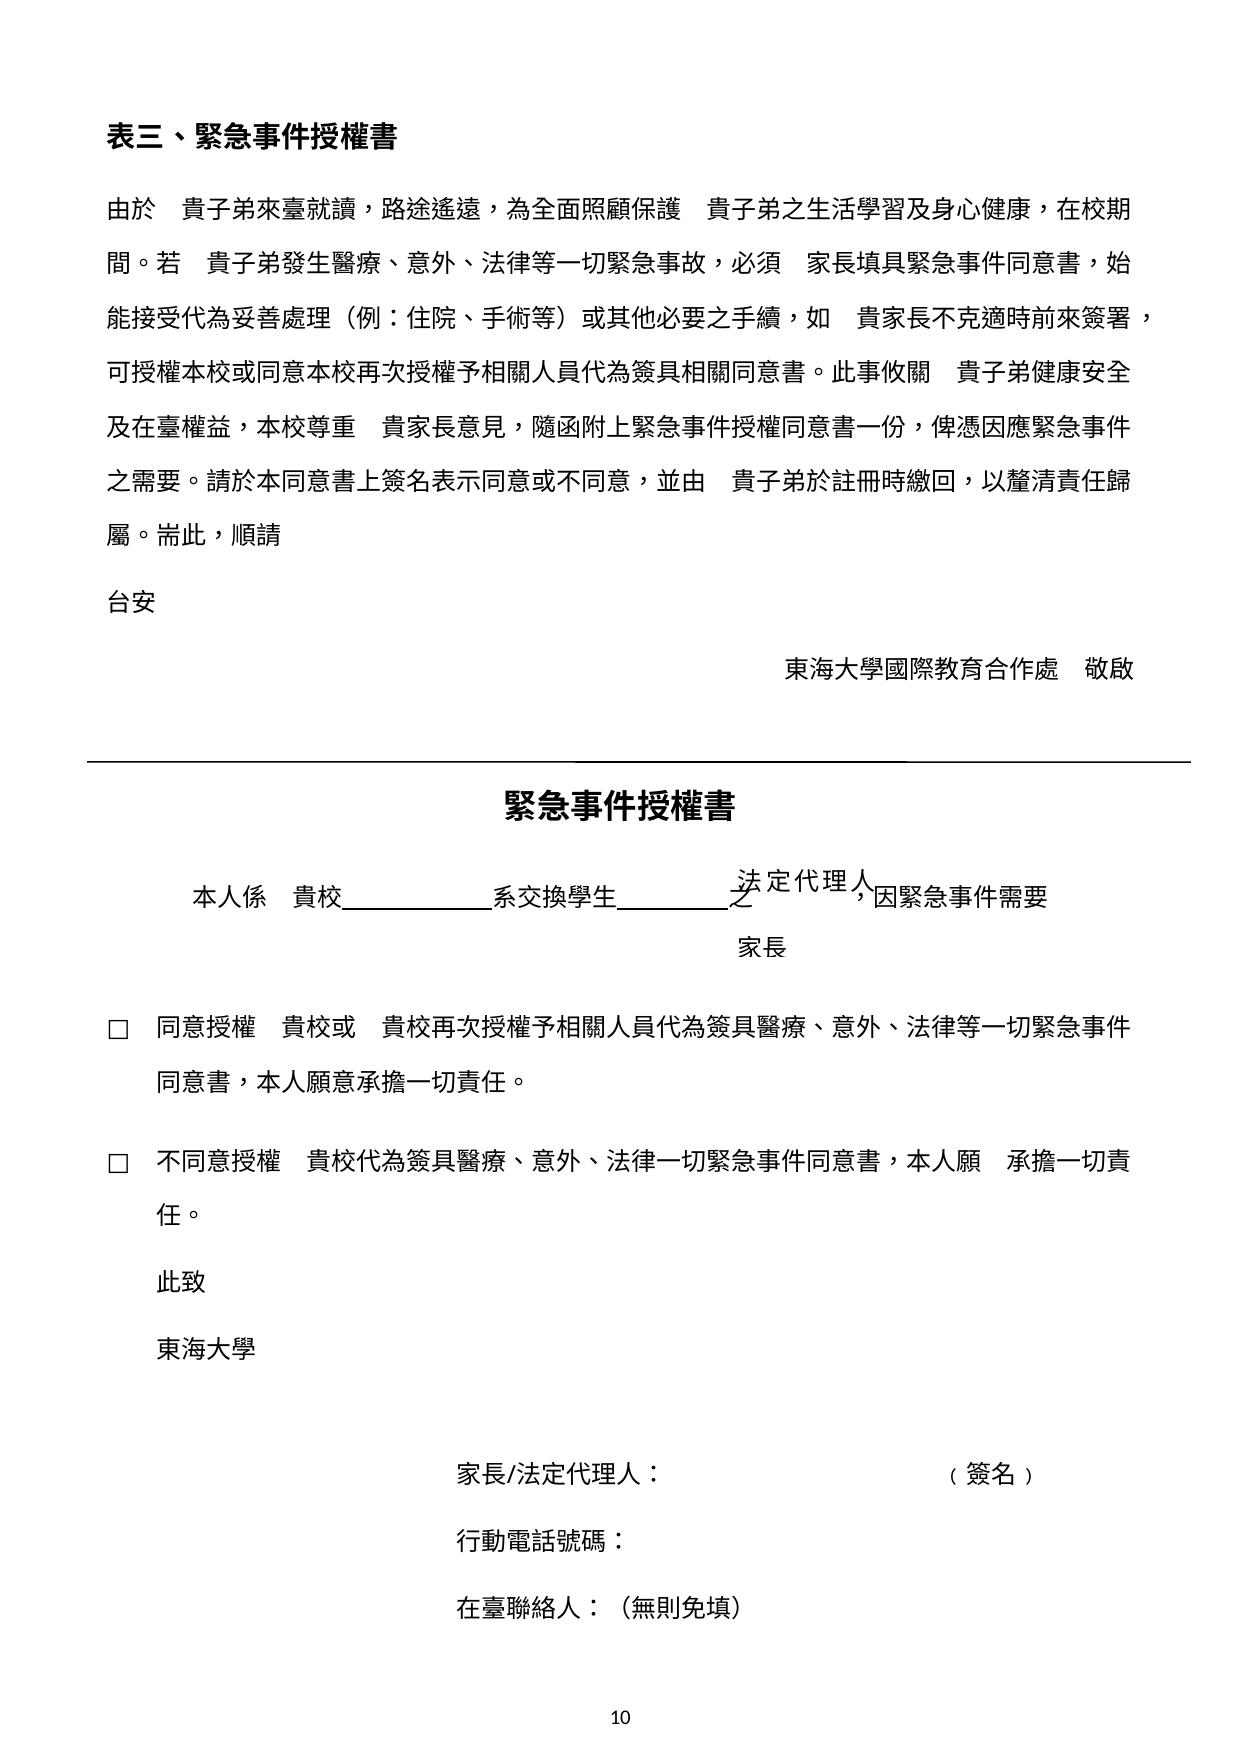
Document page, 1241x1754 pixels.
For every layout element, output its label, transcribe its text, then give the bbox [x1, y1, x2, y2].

text 在臺聯絡人：（無則免填） [157, 1588, 1134, 1625]
list 同意授權 貴校或 貴校再次授權予相關人員代為簽具醫療、意外、法律等一切緊急事件同意書，本人願意承擔一切責任。 [106, 1008, 1134, 1098]
text 本人係 貴校 系交換學生 之 ，因緊急事件需要 [106, 877, 1134, 913]
text 行動電話號碼： [157, 1522, 1134, 1558]
text 表三、緊急事件授權書 [106, 114, 1134, 156]
text 此致 [156, 1263, 1134, 1299]
text 緊急事件授權書 [106, 780, 1134, 828]
text 東海大學 [156, 1329, 1134, 1366]
text 東海大學國際教育合作處 敬啟 [106, 649, 1134, 686]
list 不同意授權 貴校代為簽具醫療、意外、法律一切緊急事件同意書，本人願 承擔一切責任。 [106, 1141, 1134, 1232]
text 家長/法定代理人： ﹙簽名﹚ [157, 1455, 1134, 1491]
text 由於 貴子弟來臺就讀，路途遙遠，為全面照顧保護 貴子弟之生活學習及身心健康，在校期間。若 貴子弟發生醫療、意外、法律等一切緊急事故，必須 家長填具緊急事件同意書，始能接受代為妥善處理（例：住院、手術等）或其他必要之手續，如 貴家長不克適時前來簽署，可授權本校或同意本校再次授權予相關人員代為簽具相關同意書。此事攸關 貴子弟健康安全及在臺權益，本校尊重 貴家長意見，隨函附上緊急事件授權同意書一份，俾憑因應緊急事件之需要。請於本同意書上簽名表示同意或不同意，並由 貴子弟於註冊時繳回，以釐清責任歸屬。耑此，順請 [106, 189, 1134, 552]
text 台安 [106, 583, 1134, 619]
